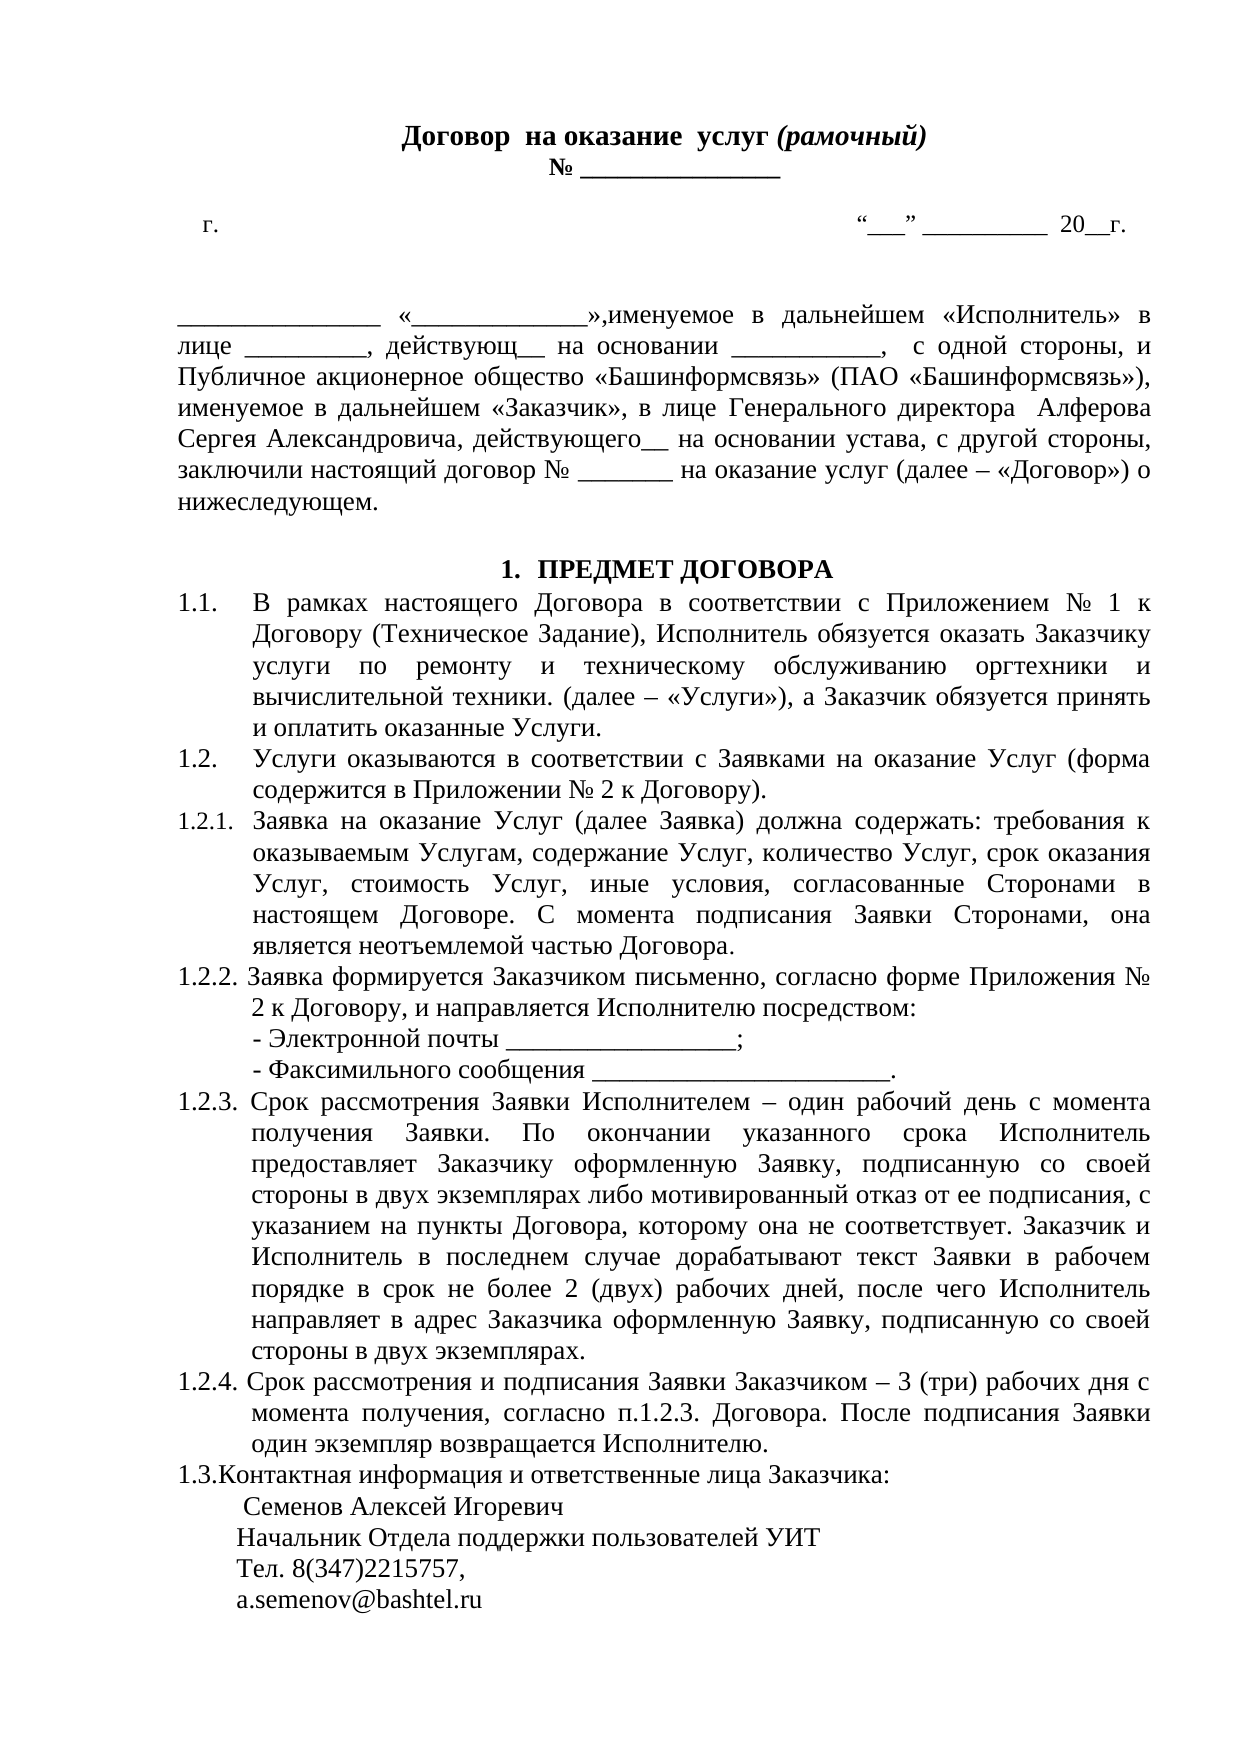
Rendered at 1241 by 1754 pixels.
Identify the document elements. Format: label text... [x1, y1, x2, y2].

text - Факсимильного сообщения ______________________. [177, 1054, 1152, 1085]
text 1.2.3. Срок рассмотрения Заявки Исполнителем – один рабочий день с момента получения Заявки. По окончании указанного срока Исполнитель предоставляет Заказчику оформленную Заявку, подписанную со своей стороны в двух экземплярах либо мотивированный отказ от ее подписания, с указанием на пункты Договора, которому она не соответствует. Заказчик и Исполнитель в последнем случае дорабатывают текст Заявки в рабочем порядке в срок не более 2 (двух) рабочих дней, после чего Исполнитель направляет в адрес Заказчика оформленную Заявку, подписанную со своей стороны в двух экземплярах. [177, 1085, 1152, 1365]
text _______________ «_____________»,именуемое в дальнейшем «Исполнитель» в лице _________, действующ__ на основании ___________, с одной стороны, и Публичное акционерное общество «Башинформсвязь» (ПАО «Башинформсвязь»), именуемое в дальнейшем «Заказчик», в лице Генерального директора Алферова Сергея Александровича, действующего__ на основании устава, с другой стороны, заключили настоящий договор № _______ на оказание услуг (далее – «Договор») о нижеследующем. [177, 298, 1152, 516]
text a.semenov@bashtel.ru [236, 1583, 1152, 1614]
text г. “___” __________ 20__г. [177, 209, 1152, 238]
text Семенов Алексей Игоревич [236, 1490, 1152, 1521]
text 1.3.Контактная информация и ответственные лица Заказчика: [177, 1458, 1152, 1490]
list Заявка на оказание Услуг (далее Заявка) должна содержать: требования к оказываемым Услугам, содержание Услуг, количество Услуг, срок оказания Услуг, стоимость Услуг, иные условия, согласованные Сторонами в настоящем Договоре. С момента подписания Заявки Сторонами, она является неотъемлемой частью Договора. [177, 804, 1152, 960]
text 1.2.2. Заявка формируется Заказчиком письменно, согласно форме Приложения № 2 к Договору, и направляется Исполнителю посредством: [177, 960, 1152, 1022]
text 1.2.4. Срок рассмотрения и подписания Заявки Заказчиком – 3 (три) рабочих дня с момента получения, согласно п.1.2.3. Договора. После подписания Заявки один экземпляр возвращается Исполнителю. [177, 1365, 1152, 1458]
text - Электронной почты _________________; [177, 1022, 1152, 1054]
text Начальник Отдела поддержки пользователей УИТ [236, 1521, 1152, 1552]
text Договор на оказание услуг (рамочный) [177, 118, 1152, 152]
text Тел. 8(347)2215757, [236, 1552, 1152, 1583]
list ПРЕДМЕТ ДОГОВОРА [182, 553, 1152, 584]
list В рамках настоящего Договора в соответствии с Приложением № 1 к Договору (Техническое Задание), Исполнитель обязуется оказать Заказчику услуги по ремонту и техническому обслуживанию оргтехники и вычислительной техники. (далее – «Услуги»), а Заказчик обязуется принять и оплатить оказанные Услуги. [177, 586, 1152, 742]
list Услуги оказываются в соответствии с Заявками на оказание Услуг (форма содержится в Приложении № 2 к Договору). [177, 742, 1152, 804]
text № ________________ [177, 152, 1152, 180]
